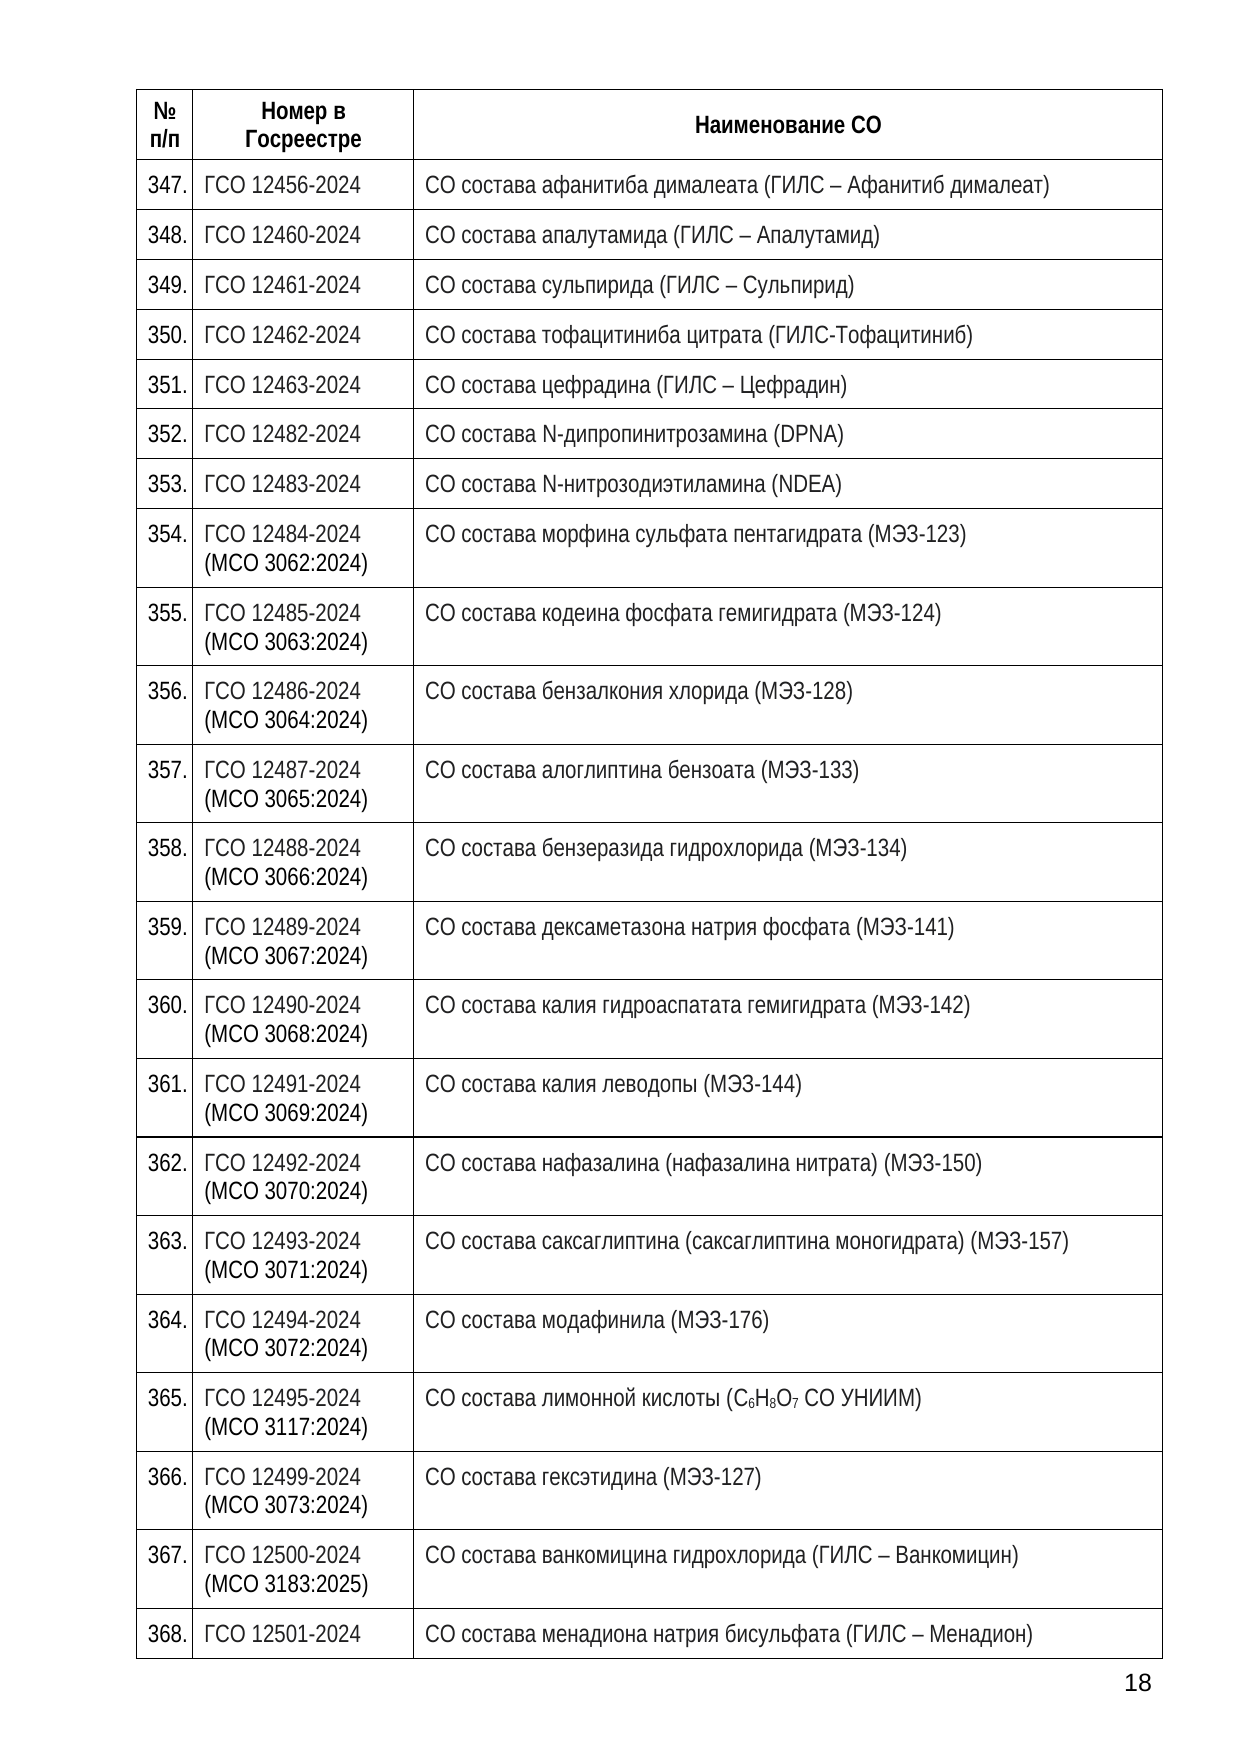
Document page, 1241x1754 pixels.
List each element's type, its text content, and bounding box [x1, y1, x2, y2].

table_cell ГСО 12461-2024 [193, 260, 413, 308]
table_cell ГСО 12501-2024 [193, 1609, 413, 1658]
table_cell ГСО 12463-2024 [193, 360, 413, 408]
table_header Номер в Госреестре [193, 90, 413, 159]
table_cell ГСО 12491-2024 (МСО 3069:2024) [193, 1059, 413, 1136]
table_cell ГСО 12500-2024 (МСО 3183:2025) [193, 1530, 413, 1608]
table_cell ГСО 12486-2024 (МСО 3064:2024) [193, 666, 413, 744]
table_cell [137, 980, 192, 1058]
table_cell ГСО 12462-2024 [193, 310, 413, 358]
table_cell [137, 409, 192, 458]
table_cell СО состава ванкомицина гидрохлорида (ГИЛС – Ванкомицин) [414, 1530, 1162, 1608]
table_cell ГСО 12483-2024 [193, 459, 413, 508]
table_cell СО состава нафазалина (нафазалина нитрата) (МЭЗ-150) [414, 1138, 1162, 1215]
table_header Наименование СО [414, 90, 1162, 159]
table_cell ГСО 12489-2024 (МСО 3067:2024) [193, 902, 413, 979]
table_cell СО состава менадиона натрия бисульфата (ГИЛС – Менадион) [414, 1609, 1162, 1658]
table_cell ГСО 12488-2024 (МСО 3066:2024) [193, 823, 413, 901]
table_cell СО состава бензеразида гидрохлорида (МЭЗ-134) [414, 823, 1162, 901]
table_cell ГСО 12484-2024 (МСО 3062:2024) [193, 509, 413, 587]
table_cell [137, 160, 192, 209]
table_cell [137, 1609, 192, 1658]
table_cell СО состава дексаметазона натрия фосфата (МЭЗ-141) [414, 902, 1162, 979]
table_cell [137, 745, 192, 822]
table_cell СО состава алоглиптина бензоата (МЭЗ-133) [414, 745, 1162, 822]
table_cell [137, 459, 192, 508]
table_cell СО состава тофацитиниба цитрата (ГИЛС-Тофацитиниб) [414, 310, 1162, 358]
table_cell [137, 1452, 192, 1529]
table_cell [137, 260, 192, 308]
table_cell ГСО 12494-2024 (МСО 3072:2024) [193, 1295, 413, 1372]
table_cell [137, 902, 192, 979]
table_cell СО состава сульпирида (ГИЛС – Сульпирид) [414, 260, 1162, 308]
table_cell СО состава модафинила (МЭЗ-176) [414, 1295, 1162, 1372]
table_cell ГСО 12492-2024 (МСО 3070:2024) [193, 1138, 413, 1215]
table_cell ГСО 12482-2024 [193, 409, 413, 458]
table_cell СО состава бензалкония хлорида (МЭЗ-128) [414, 666, 1162, 744]
table_cell [137, 823, 192, 901]
table_header № п/п [137, 90, 192, 159]
table_cell СО состава калия гидроаспатата гемигидрата (МЭЗ-142) [414, 980, 1162, 1058]
table_cell ГСО 12460-2024 [193, 210, 413, 259]
table_cell ГСО 12487-2024 (МСО 3065:2024) [193, 745, 413, 822]
table_cell СО состава апалутамида (ГИЛС – Апалутамид) [414, 210, 1162, 259]
table_cell ГСО 12499-2024 (МСО 3073:2024) [193, 1452, 413, 1529]
table_cell [137, 1295, 192, 1372]
table_cell ГСО 12493-2024 (МСО 3071:2024) [193, 1216, 413, 1293]
table_cell [137, 1530, 192, 1608]
table_cell СО состава саксаглиптина (саксаглиптина моногидрата) (МЭЗ-157) [414, 1216, 1162, 1293]
table_cell СО состава морфина сульфата пентагидрата (МЭЗ-123) [414, 509, 1162, 587]
table_cell СО состава цефрадина (ГИЛС – Цефрадин) [414, 360, 1162, 408]
table_cell ГСО 12485-2024 (МСО 3063:2024) [193, 588, 413, 665]
table_cell [137, 1216, 192, 1293]
table_cell [137, 666, 192, 744]
table_cell ГСО 12456-2024 [193, 160, 413, 209]
table_cell [137, 1138, 192, 1215]
table_cell ГСО 12495-2024 (МСО 3117:2024) [193, 1373, 413, 1451]
table_cell [137, 1059, 192, 1136]
table_cell СО состава N-нитрозодиэтиламина (NDEA) [414, 459, 1162, 508]
table_cell [137, 1373, 192, 1451]
table_cell СО состава N-дипропинитрозамина (DPNA) [414, 409, 1162, 458]
table_cell [137, 360, 192, 408]
table_cell [137, 588, 192, 665]
table_cell СО состава кодеина фосфата гемигидрата (МЭЗ-124) [414, 588, 1162, 665]
table_cell СО состава афанитиба дималеата (ГИЛС – Афанитиб дималеат) [414, 160, 1162, 209]
table_cell ГСО 12490-2024 (МСО 3068:2024) [193, 980, 413, 1058]
table_cell [137, 310, 192, 358]
table_cell [137, 509, 192, 587]
table_cell СО состава калия леводопы (МЭЗ-144) [414, 1059, 1162, 1136]
table_cell [137, 210, 192, 259]
table_cell СО состава гексэтидина (МЭЗ-127) [414, 1452, 1162, 1529]
table_cell СО состава лимонной кислоты (C6H8O7 СО УНИИМ) [414, 1373, 1162, 1451]
